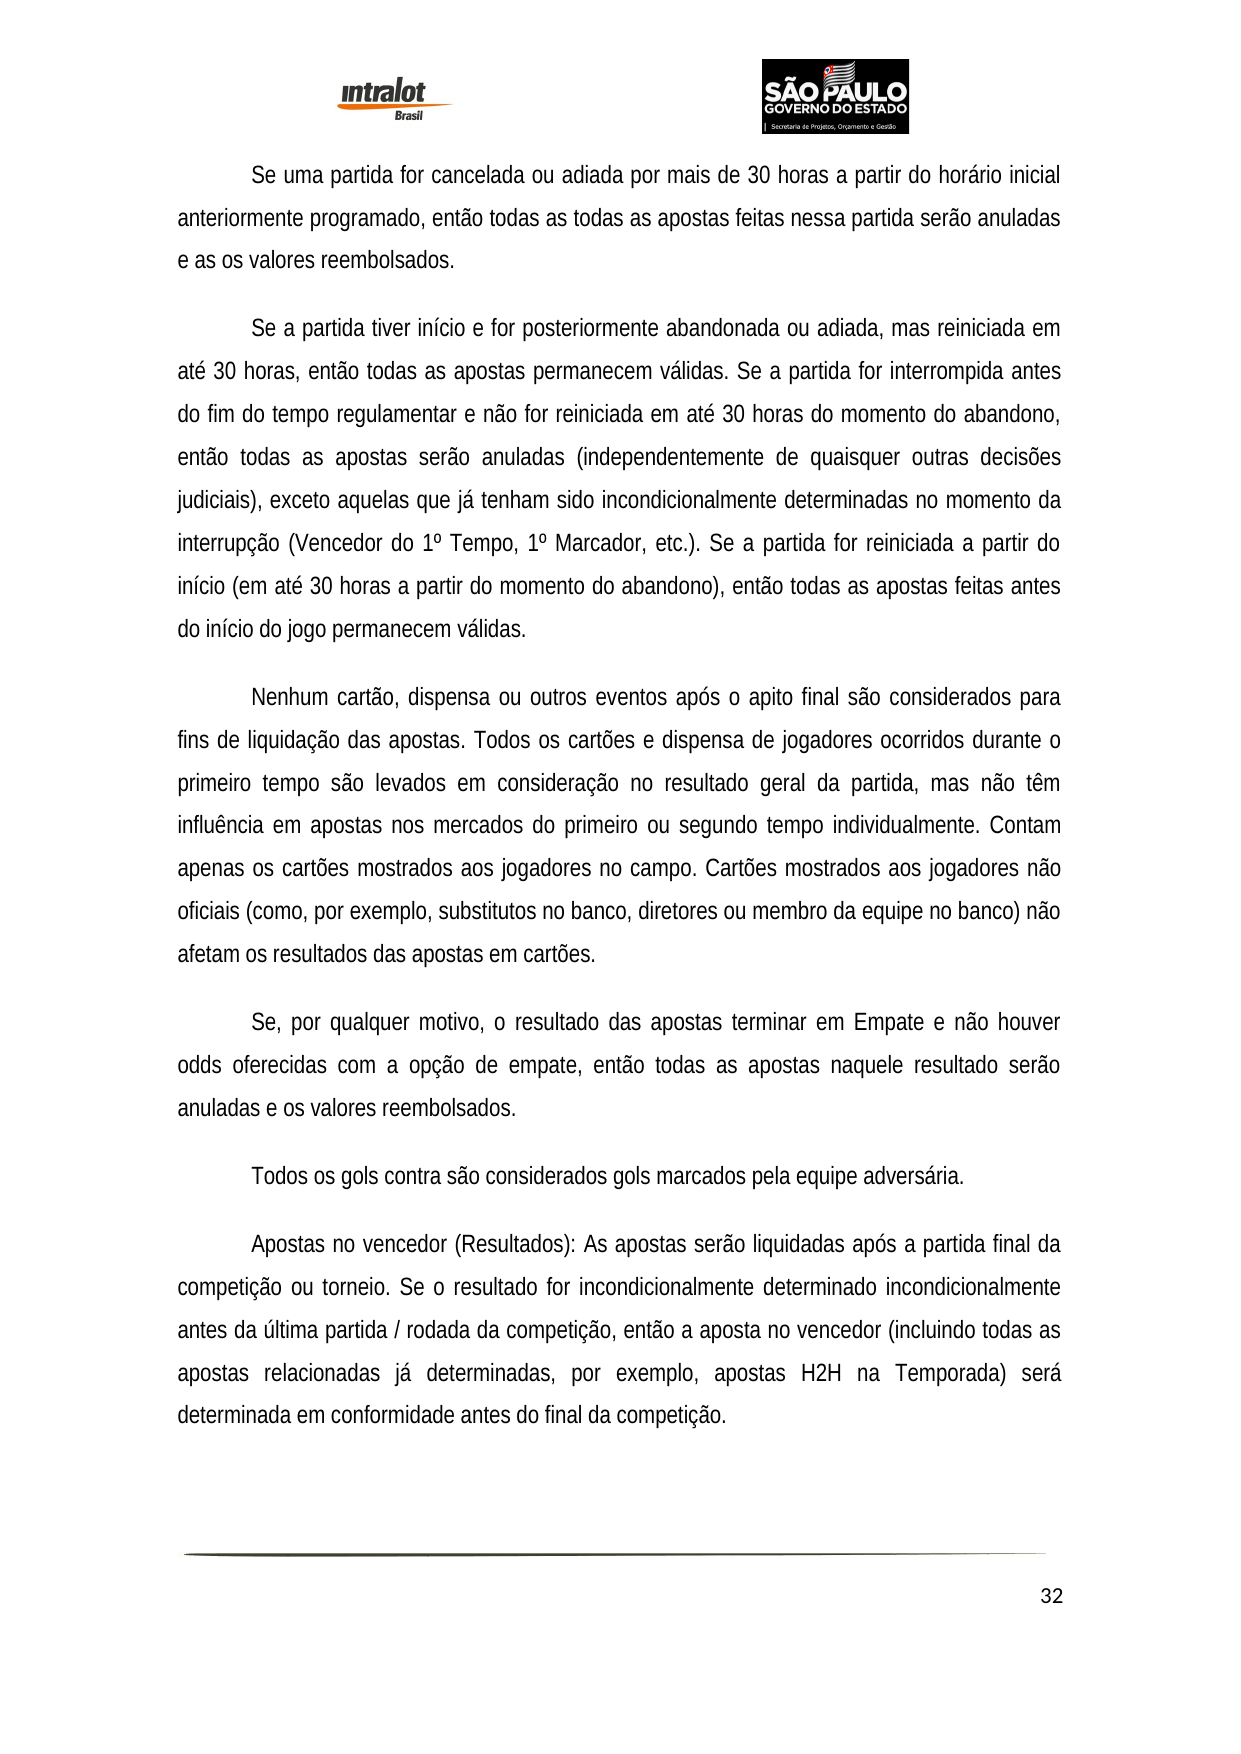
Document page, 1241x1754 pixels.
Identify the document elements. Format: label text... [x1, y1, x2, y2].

picture [762, 59, 910, 134]
text Todos os gols contra são considerados gols marcados pela equipe adversária. [177, 1161, 1063, 1189]
picture [177, 1551, 1046, 1558]
text Se, por qualquer motivo, o resultado das apostas terminar em Empate e não houver odds oferecidas com a opção de empate, então todas as apostas naquele resultado serão anuladas e os valores reembolsados. [177, 1007, 1063, 1122]
text Apostas no vencedor (Resultados): As apostas serão liquidadas após a partida final da competição ou torneio. Se o resultado for incondicionalmente determinado incondicionalmente antes da última partida / rodada da competição, então a aposta no vencedor (incluindo todas as apostas relacionadas já determinadas, por exemplo, apostas H2H na Temporada) será determinada em conformidade antes do final da competição. [177, 1229, 1063, 1429]
picture [331, 66, 457, 134]
text Se a partida tiver início e for posteriormente abandonada ou adiada, mas reiniciada em até 30 horas, então todas as apostas permanecem válidas. Se a partida for interrompida antes do fim do tempo regulamentar e não for reiniciada em até 30 horas do momento do abandono, então todas as apostas serão anuladas (independentemente de quaisquer outras decisões judiciais), exceto aquelas que já tenham sido incondicionalmente determinadas no momento da interrupção (Vencedor do 1º Tempo, 1º Marcador, etc.). Se a partida for reiniciada a partir do início (em até 30 horas a partir do momento do abandono), então todas as apostas feitas antes do início do jogo permanecem válidas. [177, 313, 1063, 642]
text Se uma partida for cancelada ou adiada por mais de 30 horas a partir do horário inicial anteriormente programado, então todas as todas as apostas feitas nessa partida serão anuladas e as os valores reembolsados. [177, 159, 1063, 274]
text Nenhum cartão, dispensa ou outros eventos após o apito final são considerados para fins de liquidação das apostas. Todos os cartões e dispensa de jogadores ocorridos durante o primeiro tempo são levados em consideração no resultado geral da partida, mas não têm influência em apostas nos mercados do primeiro ou segundo tempo individualmente. Contam apenas os cartões mostrados aos jogadores no campo. Cartões mostrados aos jogadores não oficiais (como, por exemplo, substitutos no banco, diretores ou membro da equipe no banco) não afetam os resultados das apostas em cartões. [177, 682, 1063, 968]
